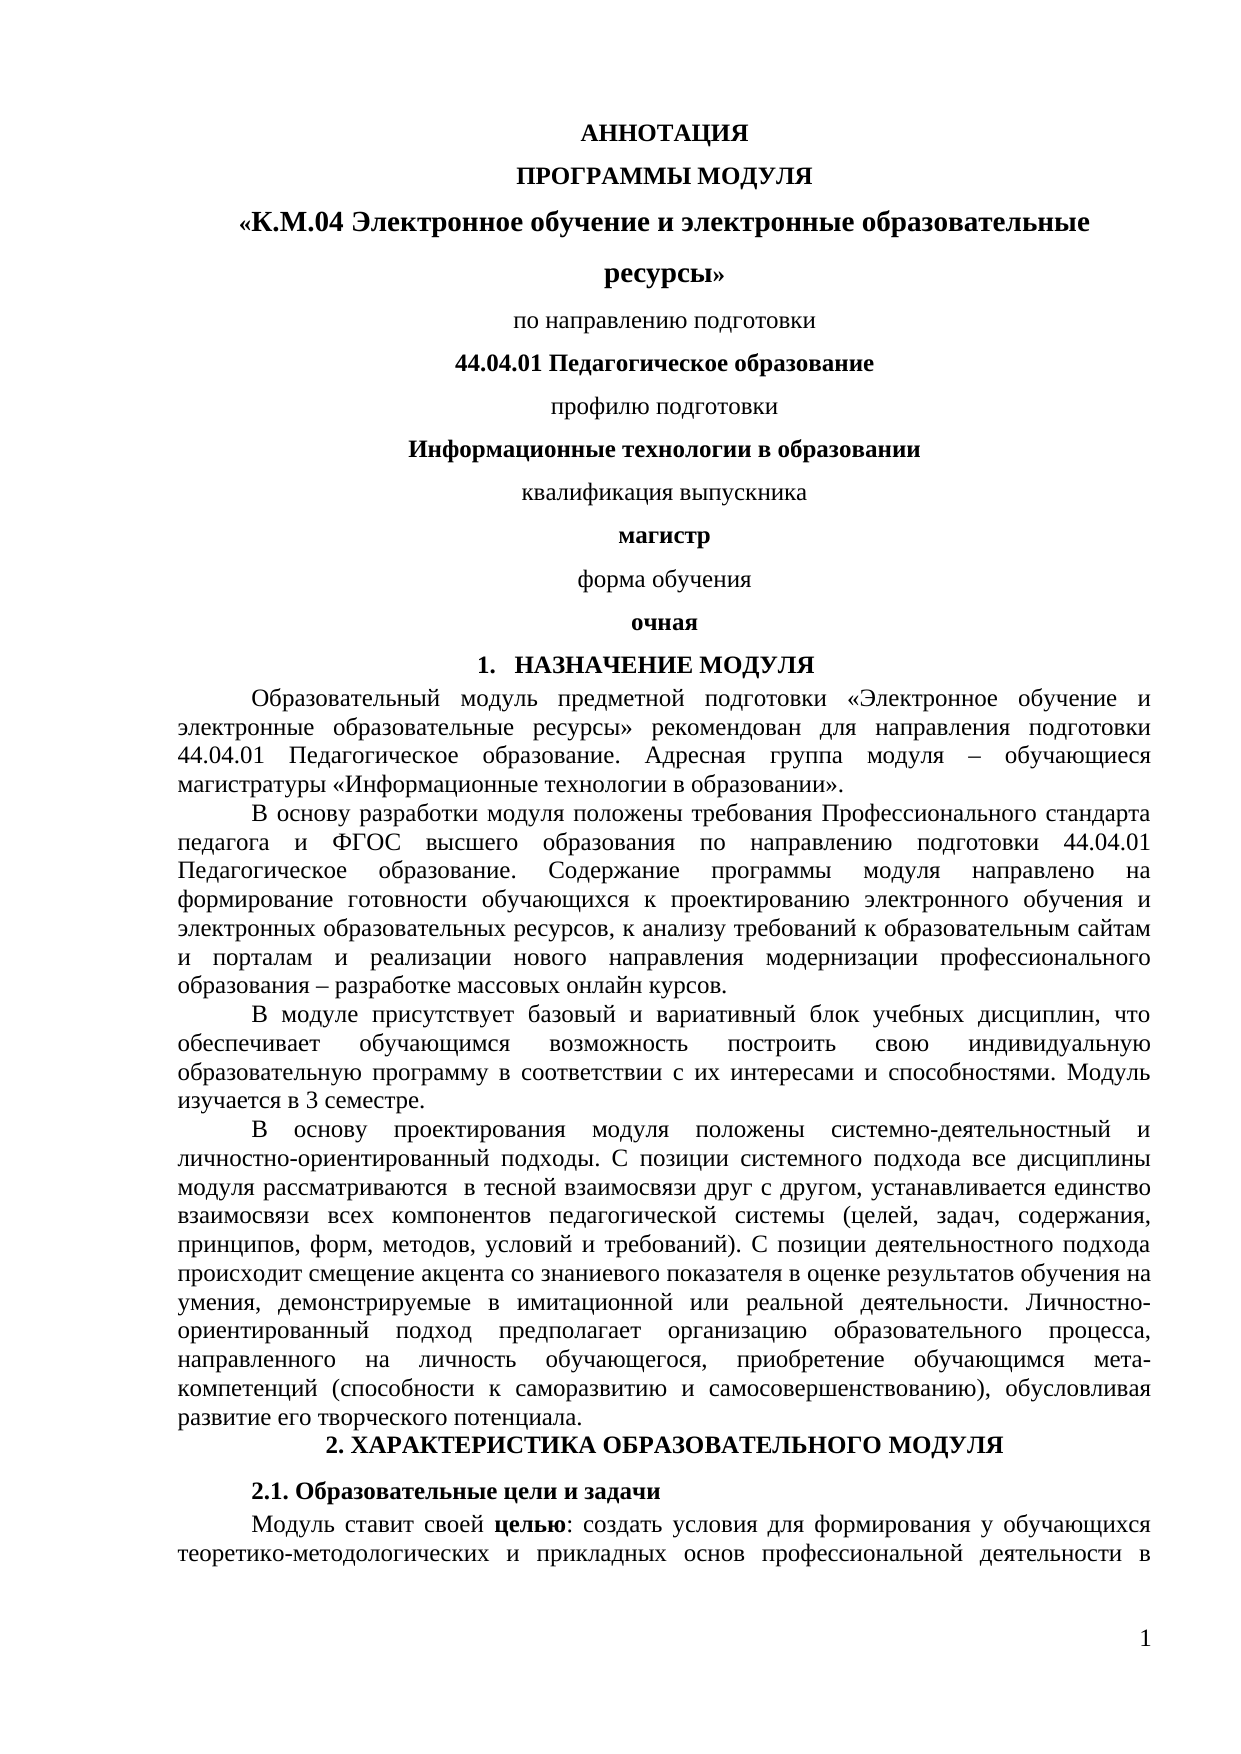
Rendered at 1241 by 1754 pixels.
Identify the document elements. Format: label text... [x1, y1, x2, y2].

text форма обучения [177, 564, 1152, 592]
text В модуле присутствует базовый и вариативный блок учебных дисциплин, что обеспечивает обучающимся возможность построить свою индивидуальную образовательную программу в соответствии с их интересами и способностями. Модуль изучается в 3 семестре. [177, 999, 1152, 1114]
text по направлению подготовки [177, 305, 1152, 334]
list назначение модуля [140, 650, 1152, 679]
text АННОТАЦИЯ [177, 118, 1152, 147]
text квалификация выпускника [177, 477, 1152, 506]
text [177, 1509, 1152, 1567]
text 44.04.01 Педагогическое образование [177, 348, 1152, 377]
text профилю подготовки [177, 391, 1152, 420]
text очная [177, 607, 1152, 636]
text 2. ХАРАКТЕРИСТИКА ОБРАЗОВАТЕЛЬНОГО МОДУЛЯ [177, 1431, 1152, 1459]
text Информационные технологии в образовании [177, 434, 1152, 463]
text программЫ модуля [177, 161, 1152, 190]
text 2.1. Образовательные цели и задачи [177, 1476, 1152, 1505]
text «К.М.04 Электронное обучение и электронные образовательные ресурсы» [177, 204, 1152, 288]
text магистр [177, 521, 1152, 549]
text Образовательный модуль предметной подготовки «Электронное обучение и электронные образовательные ресурсы» рекомендован для направления подготовки 44.04.01 Педагогическое образование. Адресная группа модуля – обучающиеся магистратуры «Информационные технологии в образовании». [177, 683, 1152, 798]
text В основу разработки модуля положены требования Профессионального стандарта педагога и ФГОС высшего образования по направлению подготовки 44.04.01 Педагогическое образование. Содержание программы модуля направлено на формирование готовности обучающихся к проектированию электронного обучения и электронных образовательных ресурсов, к анализу требований к образовательным сайтам и порталам и реализации нового направления модернизации профессионального образования – разработке массовых онлайн курсов. [177, 798, 1152, 999]
text В основу проектирования модуля положены системно-деятельностный и личностно-ориентированный подходы. С позиции системного подхода все дисциплины модуля рассматриваются в тесной взаимосвязи друг с другом, устанавливается единство взаимосвязи всех компонентов педагогической системы (целей, задач, содержания, принципов, форм, методов, условий и требований). С позиции деятельностного подхода происходит смещение акцента со знаниевого показателя в оценке результатов обучения на умения, демонстрируемые в имитационной или реальной деятельности. Личностно-ориентированный подход предполагает организацию образовательного процесса, направленного на личность обучающегося, приобретение обучающимся мета-компетенций (способности к саморазвитию и самосовершенствованию), обусловливая развитие его творческого потенциала. [177, 1114, 1152, 1431]
